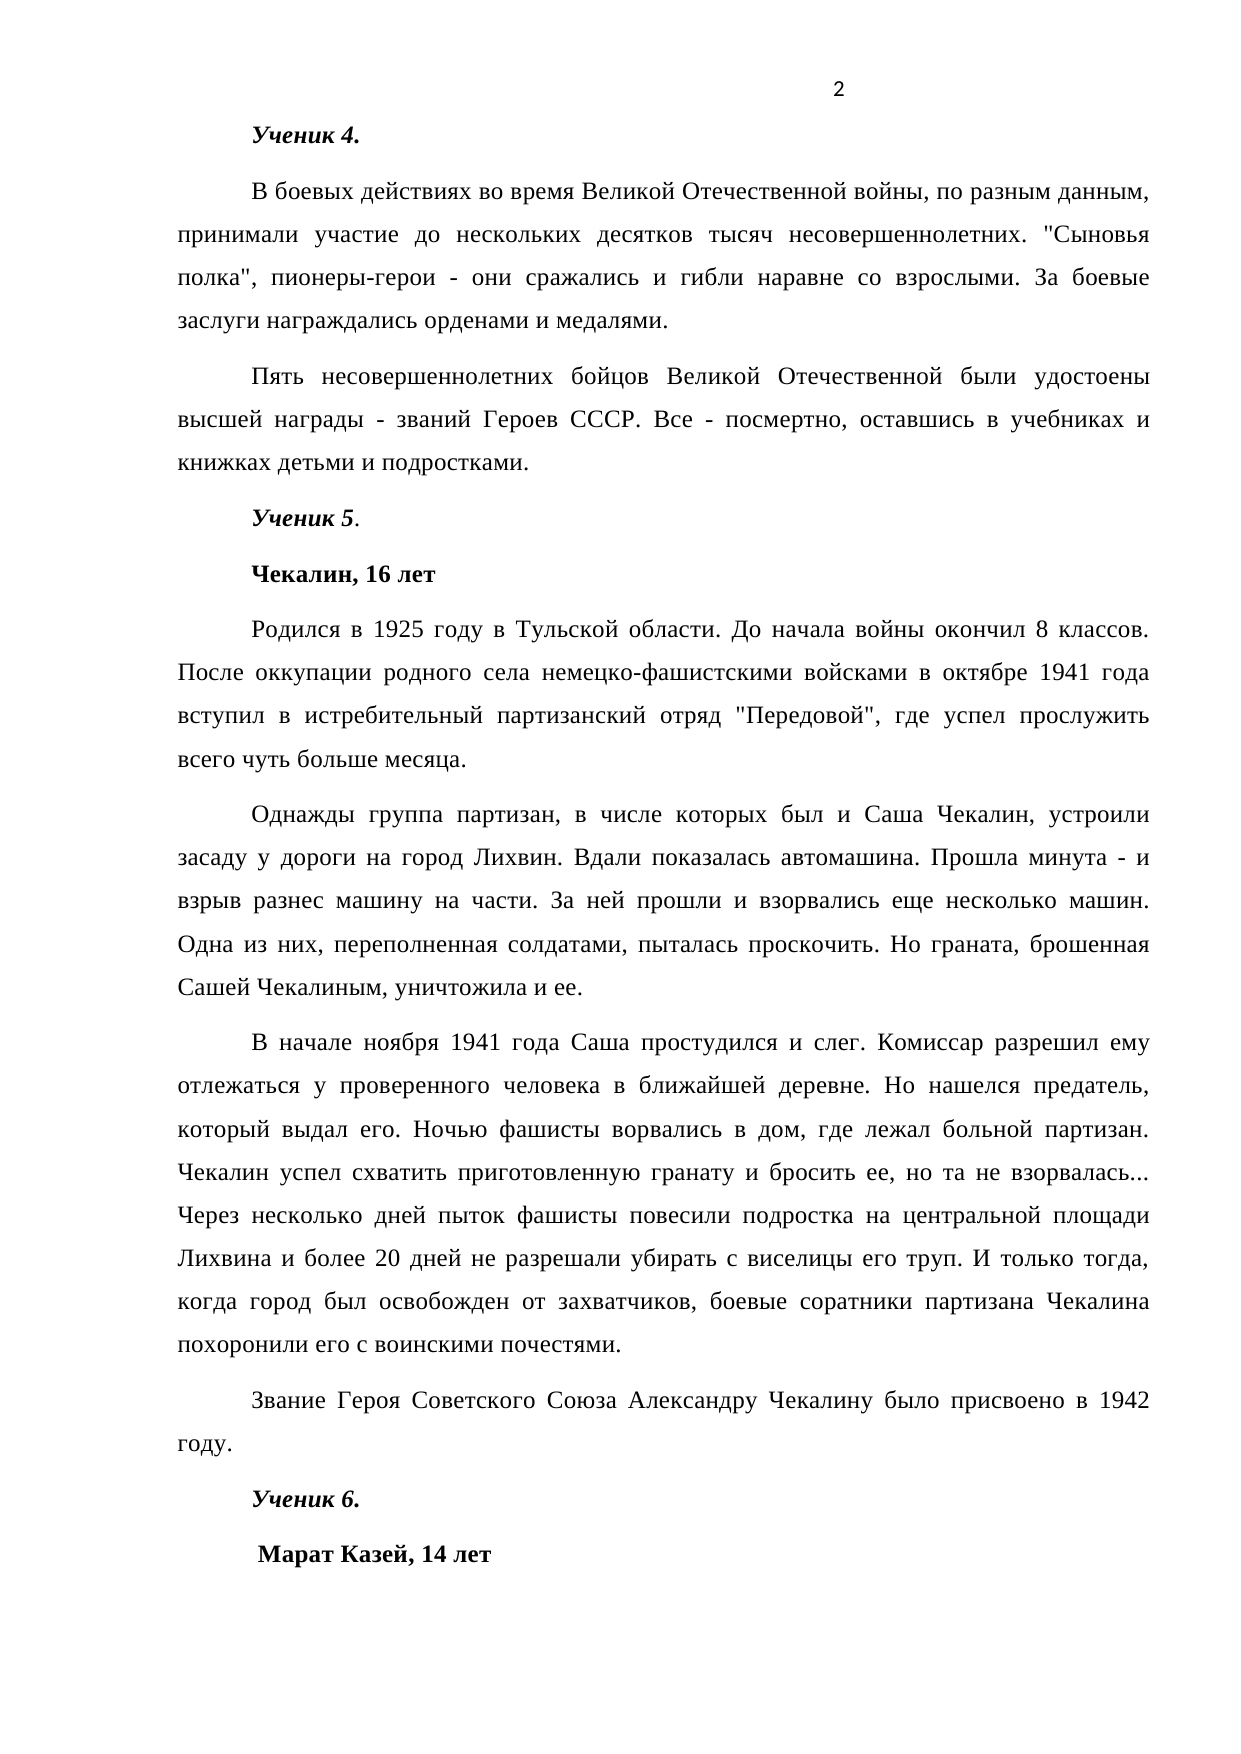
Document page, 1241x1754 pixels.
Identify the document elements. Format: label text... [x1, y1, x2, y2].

text Однажды группа партизан, в числе которых был и Саша Чекалин, устроили засаду у дороги на город Лихвин. Вдали показалась автомашина. Прошла минута - и взрыв разнес машину на части. За ней прошли и взорвались еще несколько машин. Одна из них, переполненная солдатами, пыталась проскочить. Но граната, брошенная Сашей Чекалиным, уничтожила и ее. [177, 799, 1152, 1001]
text Ученик 5. [177, 503, 1152, 532]
text Марат Казей, 14 лет [177, 1539, 1152, 1568]
text В начале ноября 1941 года Саша простудился и слег. Комиссар разрешил ему отлежаться у проверенного человека в ближайшей деревне. Но нашелся предатель, который выдал его. Ночью фашисты ворвались в дом, где лежал больной партизан. Чекалин успел схватить приготовленную гранату и бросить ее, но та не взорвалась... Через несколько дней пыток фашисты повесили подростка на центральной площади Лихвина и более 20 дней не разрешали убирать с виселицы его труп. И только тогда, когда город был освобожден от захватчиков, боевые соратники партизана Чекалина похоронили его с воинскими почестями. [177, 1027, 1152, 1358]
text Ученик 6. [177, 1484, 1152, 1512]
text В боевых действиях во время Великой Отечественной войны, по разным данным, принимали участие до нескольких десятков тысяч несовершеннолетних. "Сыновья полка", пионеры-герои - они сражались и гибли наравне со взрослыми. За боевые заслуги награждались орденами и медалями. [177, 176, 1152, 334]
text Родился в 1925 году в Тульской области. До начала войны окончил 8 классов. После оккупации родного села немецко-фашистскими войсками в октябре 1941 года вступил в истребительный партизанский отряд "Передовой", где успел прослужить всего чуть больше месяца. [177, 614, 1152, 772]
text Пять несовершеннолетних бойцов Великой Отечественной были удостоены высшей награды - званий Героев СССР. Все - посмертно, оставшись в учебниках и книжках детьми и подростками. [177, 361, 1152, 476]
text Ученик 4. [177, 121, 1152, 149]
text Звание Героя Советского Союза Александру Чекалину было присвоено в 1942 году. [177, 1385, 1152, 1457]
text Чекалин, 16 лет [177, 559, 1152, 587]
